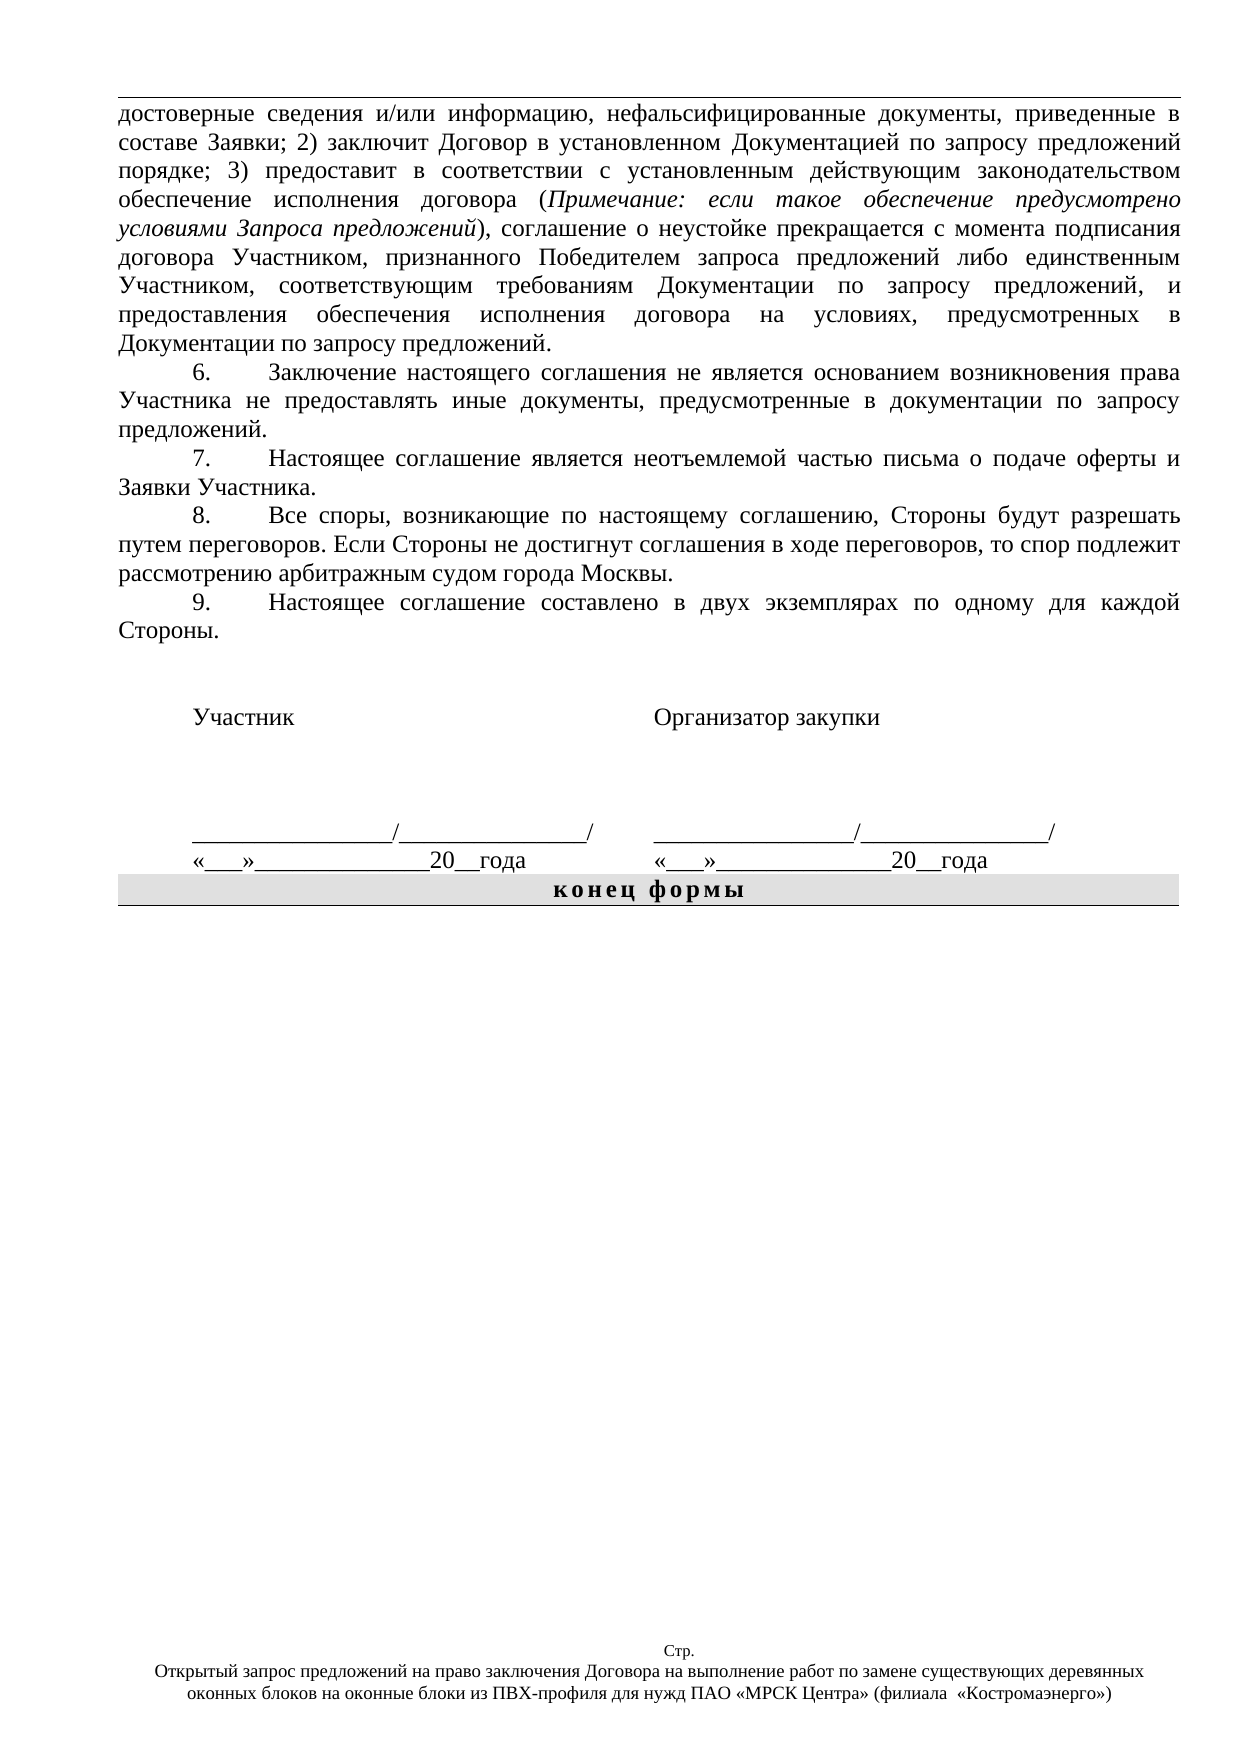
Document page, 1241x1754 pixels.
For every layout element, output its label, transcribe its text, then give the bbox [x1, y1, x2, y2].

list Настоящее соглашение является неотъемлемой частью письма о подаче оферты и Заявки Участника. [118, 443, 1181, 501]
table_header Организатор закупки [643, 702, 1104, 731]
list Настоящее соглашение составлено в двух экземплярах по одному для каждой Стороны. [118, 587, 1181, 644]
table_header Участник [181, 702, 642, 731]
table_cell ________________/_______________/ «___»______________20__года [181, 731, 642, 874]
table_cell ________________/_______________/ «___»______________20__года [643, 731, 1104, 874]
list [118, 98, 1181, 357]
text конец формы [118, 874, 1179, 905]
list Все споры, возникающие по настоящему соглашению, Стороны будут разрешать путем переговоров. Если Стороны не достигнут соглашения в ходе переговоров, то спор подлежит рассмотрению арбитражным судом города Москвы. [118, 501, 1181, 587]
list Заключение настоящего соглашения не является основанием возникновения права Участника не предоставлять иные документы, предусмотренные в документации по запросу предложений. [118, 357, 1181, 443]
